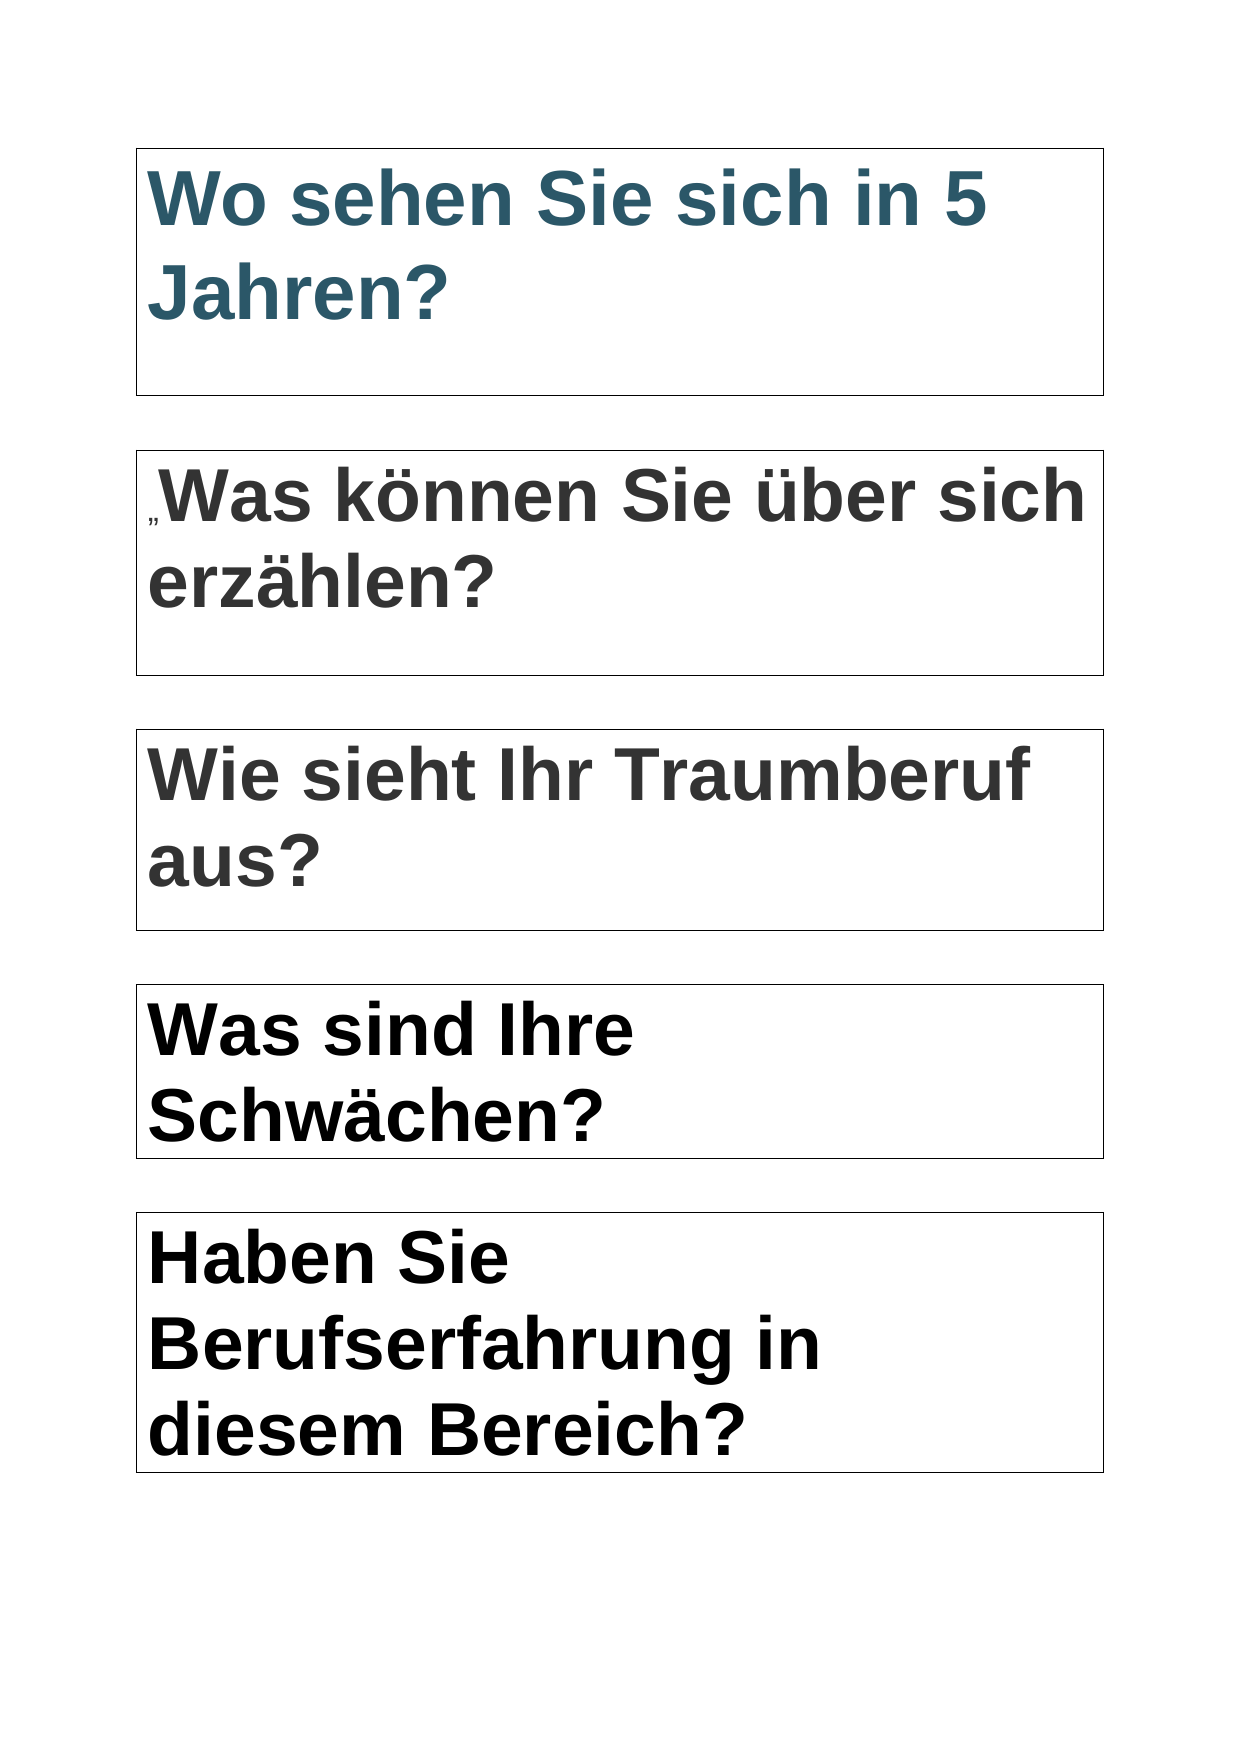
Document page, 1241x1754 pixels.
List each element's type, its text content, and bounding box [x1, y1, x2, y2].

table_header Haben Sie Berufserfahrung in diesem Bereich? [137, 1213, 1103, 1472]
table_header Wo sehen Sie sich in 5 Jahren? [137, 149, 1103, 395]
table_header Was sind Ihre Schwächen? [137, 985, 1103, 1158]
table_header Wie sieht Ihr Traumberuf aus? [137, 730, 1103, 930]
table_header „Was können Sie über sich erzählen? [137, 451, 1103, 674]
